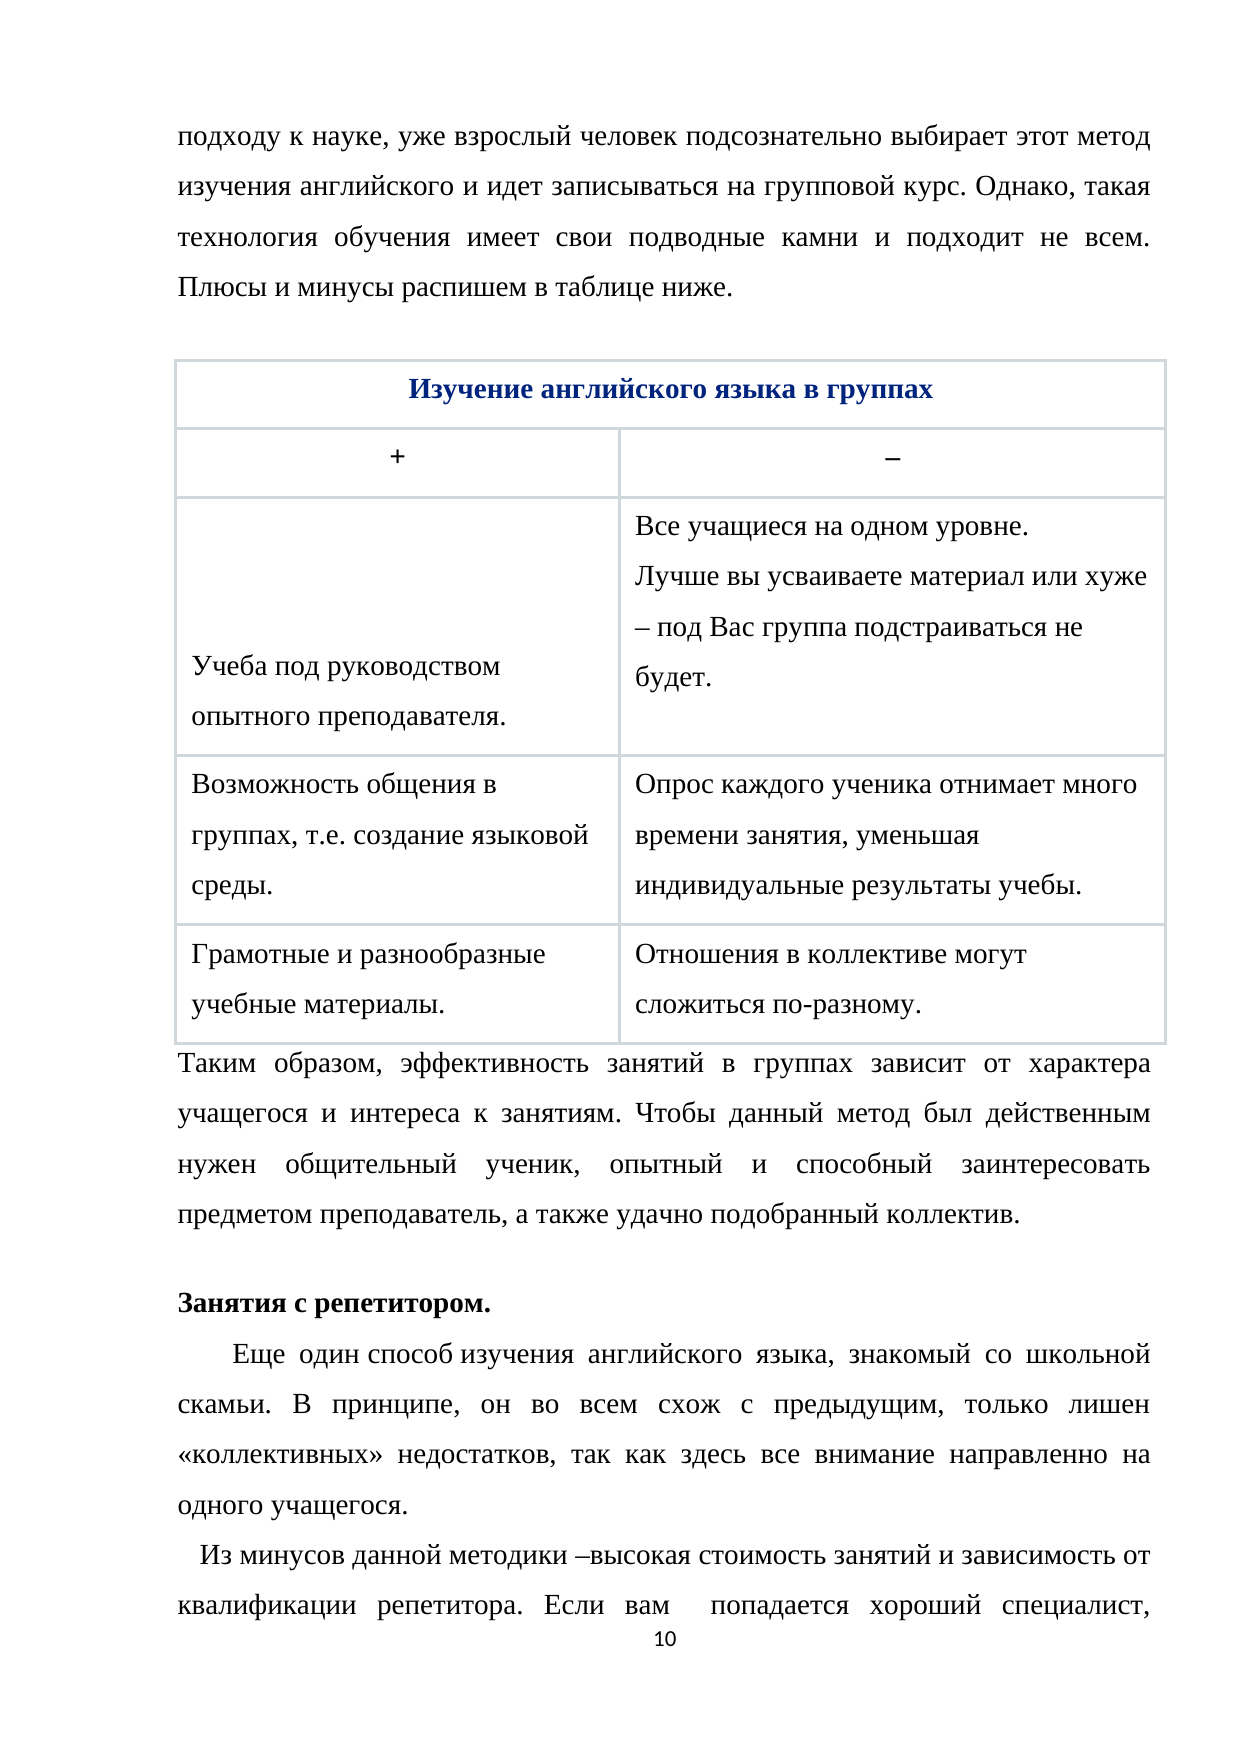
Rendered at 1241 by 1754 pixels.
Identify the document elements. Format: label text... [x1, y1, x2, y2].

table_cell Возможность общения в группах, т.е. создание языковой среды. [177, 757, 618, 923]
table_cell Учеба под руководством опытного преподавателя. [177, 499, 618, 754]
table_header Изучение английского языка в группах [177, 362, 1164, 427]
table_cell Опрос каждого ученика отнимает много времени занятия, уменьшая индивидуальные результаты учебы. [621, 757, 1164, 923]
table_cell Грамотные и разнообразные учебные материалы. [177, 926, 618, 1042]
table_cell – [621, 430, 1164, 496]
text Еще один способ изучения английского языка, знакомый со школьной скамьи. В принципе, он во всем схож с предыдущим, только лишен «коллективных» недостатков, так как здесь все внимание направленно на одного учащегося. [177, 1336, 1152, 1520]
text Таким образом, эффективность занятий в группах зависит от характера учащегося и интереса к занятиям. Чтобы данный метод был действенным нужен общительный ученик, опытный и способный заинтересовать предметом преподаватель, а также удачно подобранный коллектив. [177, 1045, 1152, 1230]
table_cell + [177, 430, 618, 496]
text Занятия с репетитором. [177, 1286, 1152, 1319]
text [177, 1537, 1152, 1621]
table_cell Все учащиеся на одном уровне. Лучше вы усваиваете материал или хуже – под Вас группа подстраиваться не будет. [621, 499, 1164, 754]
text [177, 118, 1152, 303]
table_cell Отношения в коллективе могут сложиться по-разному. [621, 926, 1164, 1042]
